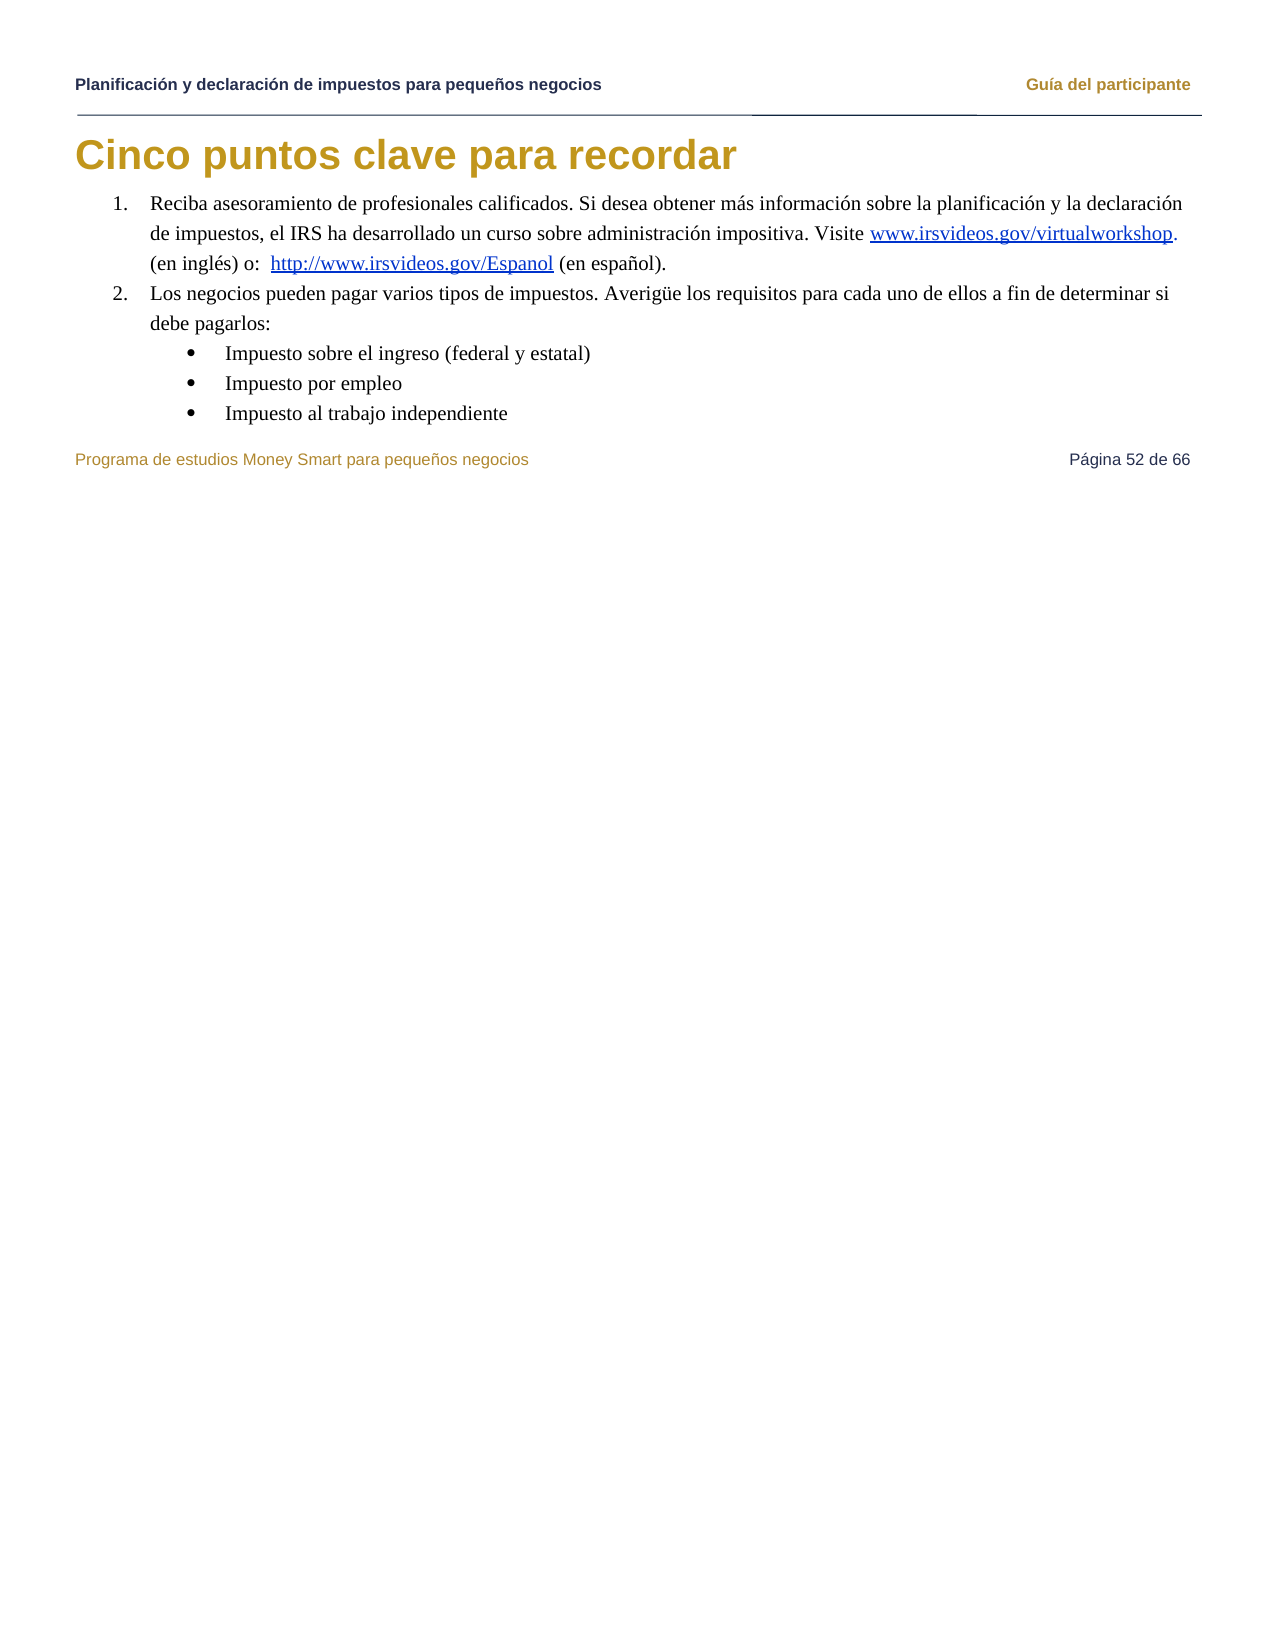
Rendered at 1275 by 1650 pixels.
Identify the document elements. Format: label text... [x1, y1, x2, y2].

list Los negocios pueden pagar varios tipos de impuestos. Averigüe los requisitos para cada uno de ellos a fin de determinar si debe pagarlos: [112, 281, 1200, 334]
list Impuesto sobre el ingreso (federal y estatal) [187, 341, 1200, 364]
list Impuesto por empleo [187, 371, 1200, 394]
picture [75, 0, 1201, 270]
list Reciba asesoramiento de profesionales calificados. Si desea obtener más información sobre la planificación y la declaración de impuestos, el IRS ha desarrollado un curso sobre administración impositiva. Visite www.irsvideos.gov/virtualworkshop. (en inglés) o: http://www.irsvideos.gov/Espanol (en español). [112, 191, 1200, 274]
list Impuesto al trabajo independiente [187, 401, 1200, 424]
subtitle Cinco puntos clave para recordar [75, 130, 1200, 178]
